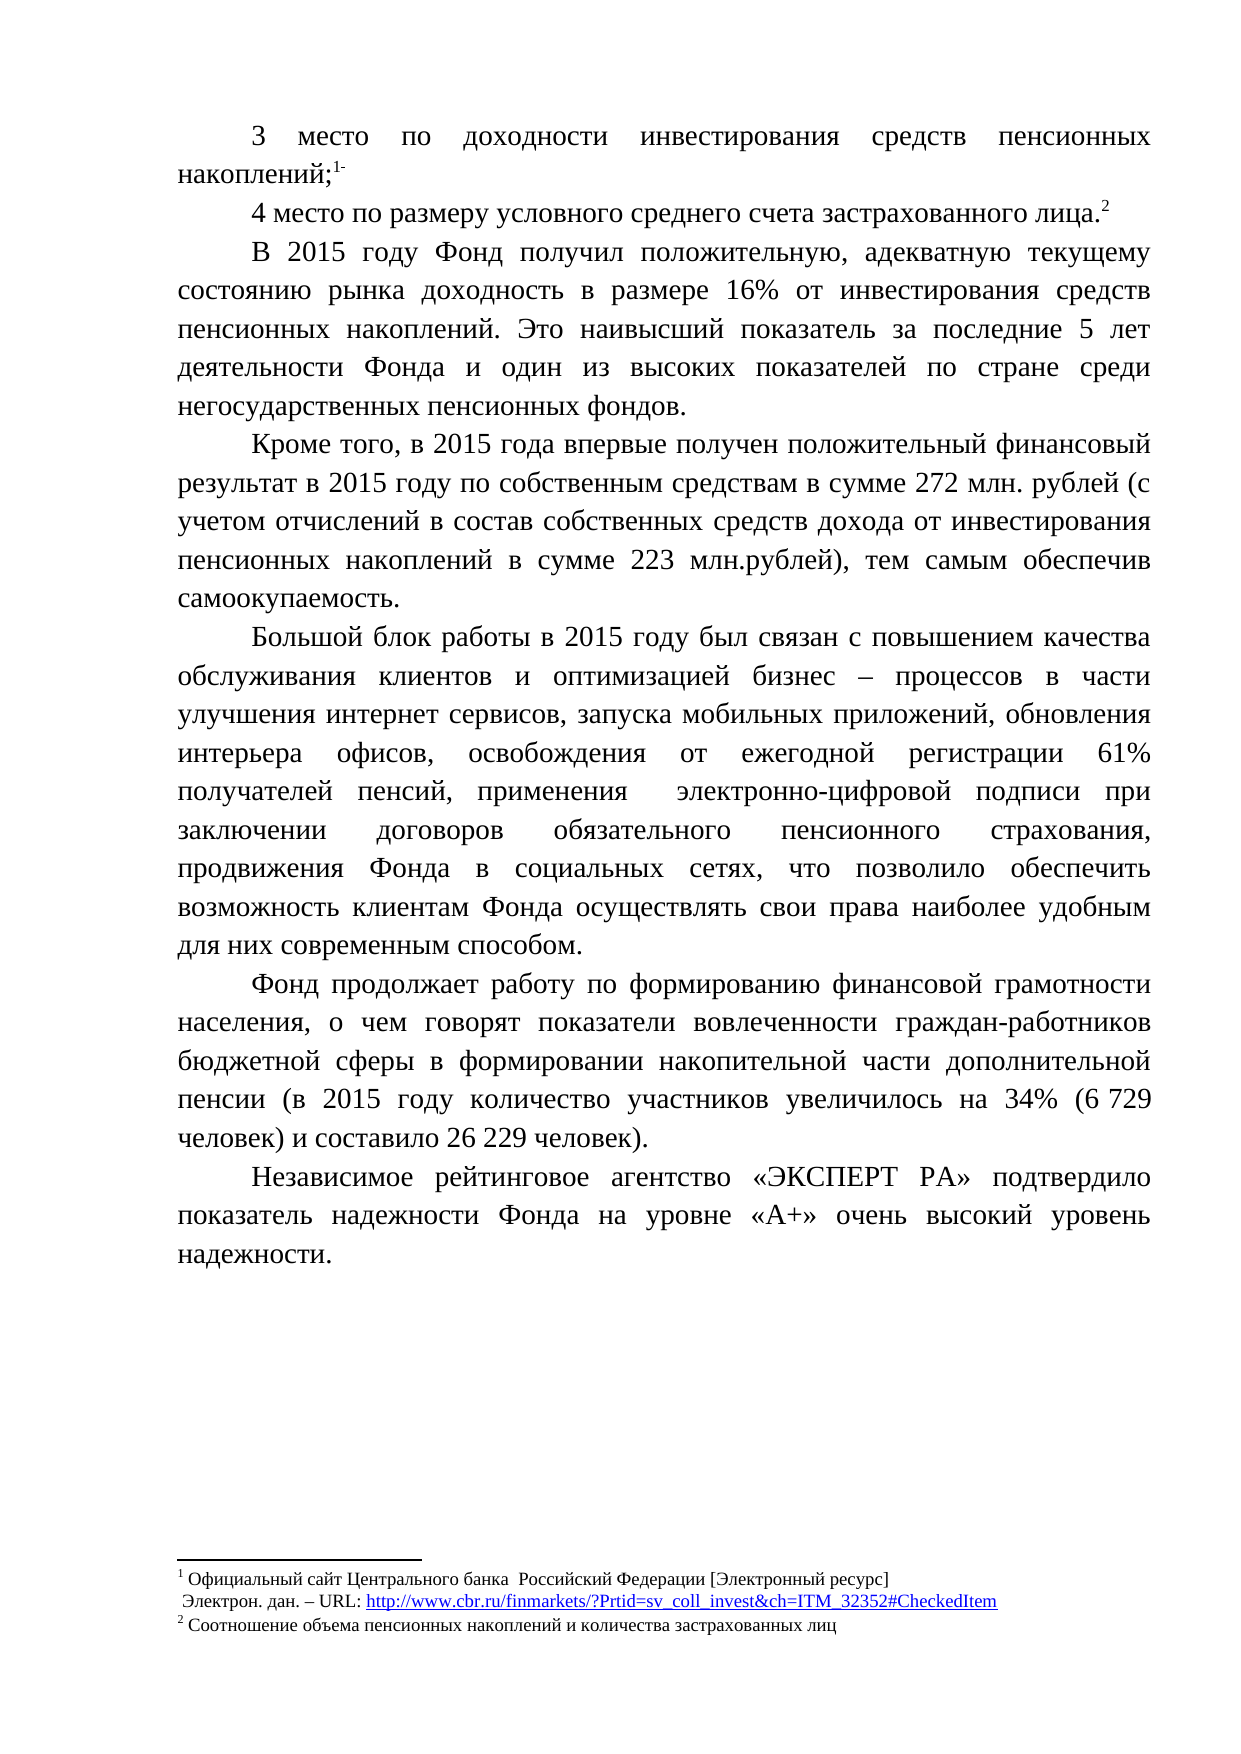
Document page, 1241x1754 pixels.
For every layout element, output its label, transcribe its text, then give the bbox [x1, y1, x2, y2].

text Фонд продолжает работу по формированию финансовой грамотности населения, о чем говорят показатели вовлеченности граждан-работников бюджетной сферы в формировании накопительной части дополнительной пенсии (в 2015 году количество участников увеличилось на 34% (6 729 человек) и составило 26 229 человек). [177, 966, 1152, 1154]
text 3 место по доходности инвестирования средств пенсионных накоплений; [177, 118, 1152, 190]
text Кроме того, в 2015 года впервые получен положительный финансовый результат в 2015 году по собственным средствам в сумме 272 млн. рублей (с учетом отчислений в состав собственных средств дохода от инвестирования пенсионных накоплений в сумме 223 млн.рублей), тем самым обеспечив самоокупаемость. [177, 426, 1152, 614]
text В 2015 году Фонд получил положительную, адекватную текущему состоянию рынка доходность в размере 16% от инвестирования средств пенсионных накоплений. Это наивысший показатель за последние 5 лет деятельности Фонда и один из высоких показателей по стране среди негосударственных пенсионных фондов. [177, 234, 1152, 421]
text Большой блок работы в 2015 году был связан с повышением качества обслуживания клиентов и оптимизацией бизнес – процессов в части улучшения интернет сервисов, запуска мобильных приложений, обновления интерьера офисов, освобождения от ежегодной регистрации 61% получателей пенсий, применения электронно-цифровой подписи при заключении договоров обязательного пенсионного страхования, продвижения Фонда в социальных сетях, что позволило обеспечить возможность клиентам Фонда осуществлять свои права наиболее удобным для них современным способом. [177, 619, 1152, 961]
text 4 место по размеру условного среднего счета застрахованного лица. [177, 195, 1152, 229]
text Независимое рейтинговое агентство «ЭКСПЕРТ РА» подтвердило показатель надежности Фонда на уровне «А+» очень высокий уровень надежности. [177, 1159, 1152, 1269]
